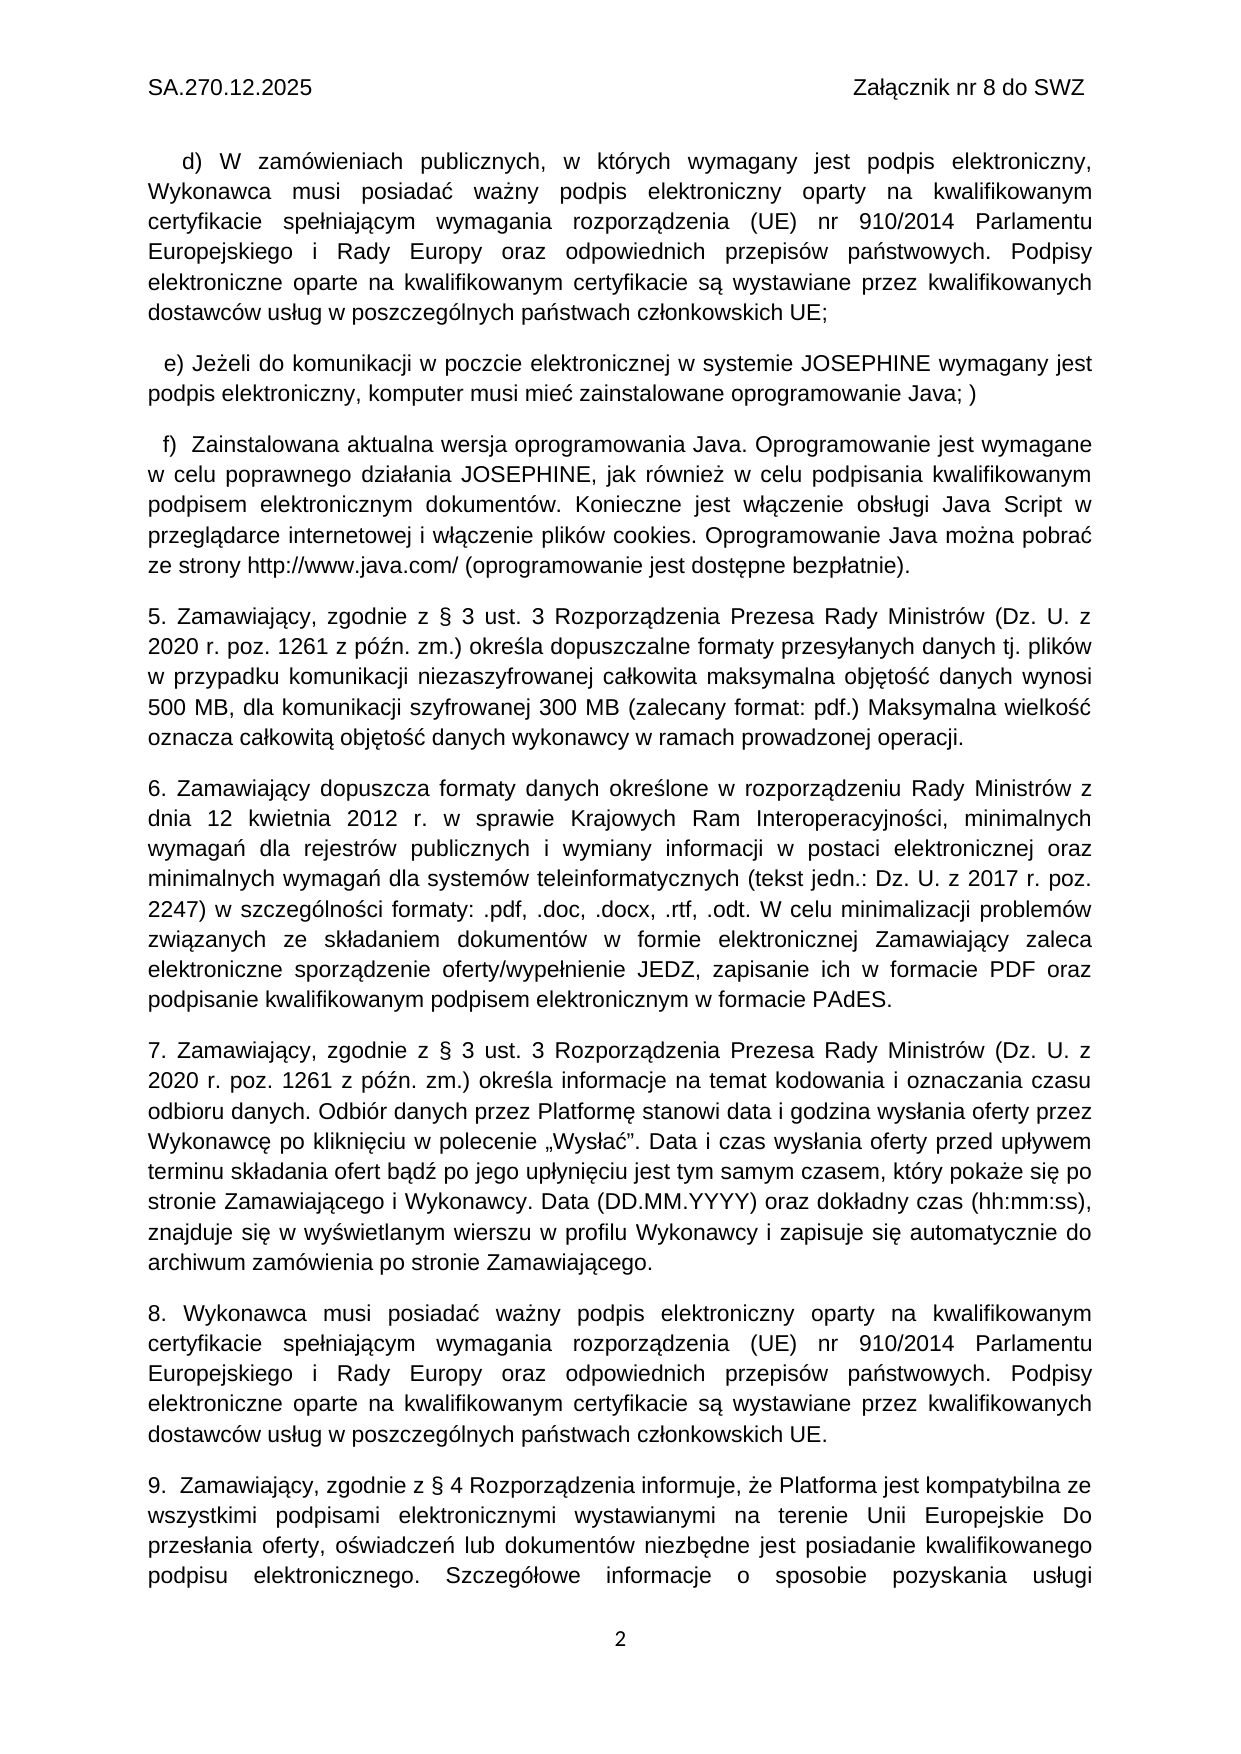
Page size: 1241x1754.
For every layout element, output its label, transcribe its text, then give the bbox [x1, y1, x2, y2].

text 6. Zamawiający dopuszcza formaty danych określone w rozporządzeniu Rady Ministrów z dnia 12 kwietnia 2012 r. w sprawie Krajowych Ram Interoperacyjności, minimalnych wymagań dla rejestrów publicznych i wymiany informacji w postaci elektronicznej oraz minimalnych wymagań dla systemów teleinformatycznych (tekst jedn.: Dz. U. z 2017 r. poz. 2247) w szczególności formaty: .pdf, .doc, .docx, .rtf, .odt. W celu minimalizacji problemów związanych ze składaniem dokumentów w formie elektronicznej Zamawiający zaleca elektroniczne sporządzenie oferty/wypełnienie JEDZ, zapisanie ich w formacie PDF oraz podpisanie kwalifikowanym podpisem elektronicznym w formacie PAdES. [148, 775, 1093, 1012]
text 5. Zamawiający, zgodnie z § 3 ust. 3 Rozporządzenia Prezesa Rady Ministrów (Dz. U. z 2020 r. poz. 1261 z późn. zm.) określa dopuszczalne formaty przesyłanych danych tj. plików w przypadku komunikacji niezaszyfrowanej całkowita maksymalna objętość danych wynosi 500 MB, dla komunikacji szyfrowanej 300 MB (zalecany format: pdf.) Maksymalna wielkość oznacza całkowitą objętość danych wykonawcy w ramach prowadzonej operacji. [148, 603, 1093, 750]
text 8. Wykonawca musi posiadać ważny podpis elektroniczny oparty na kwalifikowanym certyfikacie spełniającym wymagania rozporządzenia (UE) nr 910/2014 Parlamentu Europejskiego i Rady Europy oraz odpowiednich przepisów państwowych. Podpisy elektroniczne oparte na kwalifikowanym certyfikacie są wystawiane przez kwalifikowanych dostawców usług w poszczególnych państwach członkowskich UE. [148, 1300, 1093, 1447]
text d) W zamówieniach publicznych, w których wymagany jest podpis elektroniczny, Wykonawca musi posiadać ważny podpis elektroniczny oparty na kwalifikowanym certyfikacie spełniającym wymagania rozporządzenia (UE) nr 910/2014 Parlamentu Europejskiego i Rady Europy oraz odpowiednich przepisów państwowych. Podpisy elektroniczne oparte na kwalifikowanym certyfikacie są wystawiane przez kwalifikowanych dostawców usług w poszczególnych państwach członkowskich UE; [148, 148, 1093, 325]
text e) Jeżeli do komunikacji w poczcie elektronicznej w systemie JOSEPHINE wymagany jest podpis elektroniczny, komputer musi mieć zainstalowane oprogramowanie Java; ) [148, 350, 1093, 406]
text 7. Zamawiający, zgodnie z § 3 ust. 3 Rozporządzenia Prezesa Rady Ministrów (Dz. U. z 2020 r. poz. 1261 z późn. zm.) określa informacje na temat kodowania i oznaczania czasu odbioru danych. Odbiór danych przez Platformę stanowi data i godzina wysłania oferty przez Wykonawcę po kliknięciu w polecenie „Wysłać”. Data i czas wysłania oferty przed upływem terminu składania ofert bądź po jego upłynięciu jest tym samym czasem, który pokaże się po stronie Zamawiającego i Wykonawcy. Data (DD.MM.YYYY) oraz dokładny czas (hh:mm:ss), znajduje się w wyświetlanym wierszu w profilu Wykonawcy i zapisuje się automatycznie do archiwum zamówienia po stronie Zamawiającego. [148, 1037, 1093, 1275]
text f) Zainstalowana aktualna wersja oprogramowania Java. Oprogramowanie jest wymagane w celu poprawnego działania JOSEPHINE, jak również w celu podpisania kwalifikowanym podpisem elektronicznym dokumentów. Konieczne jest włączenie obsługi Java Script w przeglądarce internetowej i włączenie plików cookies. Oprogramowanie Java można pobrać ze strony http://www.java.com/ (oprogramowanie jest dostępne bezpłatnie). [148, 431, 1093, 578]
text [148, 1472, 1093, 1588]
